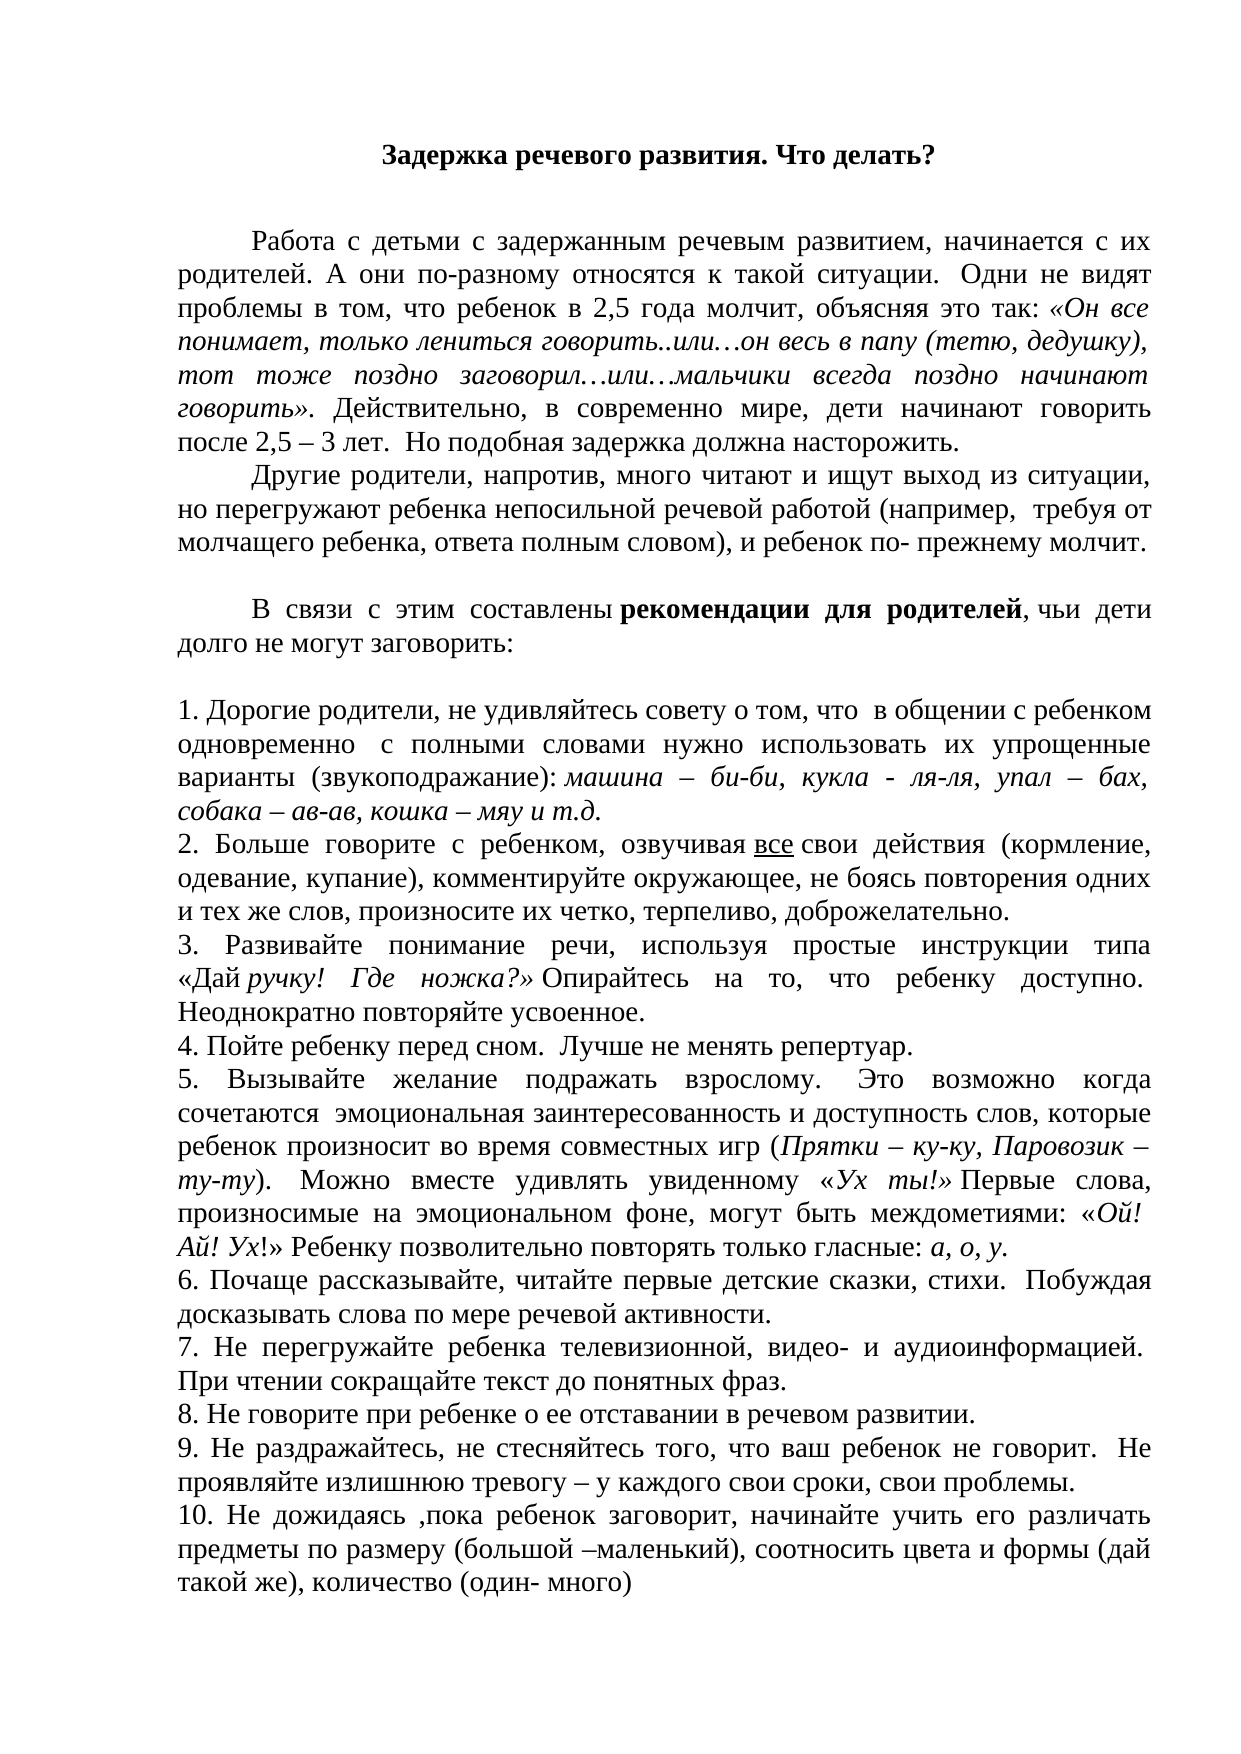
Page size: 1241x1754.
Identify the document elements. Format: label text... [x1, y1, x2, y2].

text Задержка речевого развития. Что делать? [177, 137, 1152, 170]
text Другие родители, напротив, много читают и ищут выход из ситуации, но перегружают ребенка непосильной речевой работой (например, требуя от молчащего ребенка, ответа полным словом), и ребенок по- прежнему молчит. [177, 457, 1152, 558]
text 1. Дорогие родители, не удивляйтесь совету о том, что в общении с ребенком одновременно с полными словами нужно использовать их упрощенные варианты (звукоподражание): машина – би-би, кукла - ля-ля, упал – бах, собака – ав-ав, кошка – мяу и т.д. [177, 692, 1152, 826]
text 8. Не говорите при ребенке о ее отставании в речевом развитии. [177, 1397, 1152, 1430]
text 7. Не перегружайте ребенка телевизионной, видео- и аудиоинформацией. При чтении сокращайте текст до понятных фраз. [177, 1329, 1152, 1397]
text 10. Не дожидаясь ,пока ребенок заговорит, начинайте учить его различать предметы по размеру (большой –маленький), соотносить цвета и формы (дай такой же), количество (один- много) [177, 1497, 1152, 1598]
text 6. Почаще рассказывайте, читайте первые детские сказки, стихи. Побуждая досказывать слова по мере речевой активности. [177, 1262, 1152, 1329]
text 5. Вызывайте желание подражать взрослому. Это возможно когда сочетаются эмоциональная заинтересованность и доступность слов, которые ребенок произносит во время совместных игр (Прятки – ку-ку, Паровозик – ту-ту). Можно вместе удивлять увиденному «Ух ты!» Первые слова, произносимые на эмоциональном фоне, могут быть междометиями: «Ой! Ай! Ух!» Ребенку позволительно повторять только гласные: а, о, у. [177, 1061, 1152, 1262]
text 4. Пойте ребенку перед сном. Лучше не менять репертуар. [177, 1028, 1152, 1061]
text 2. Больше говорите с ребенком, озвучивая все свои действия (кормление, одевание, купание), комментируйте окружающее, не боясь повторения одних и тех же слов, произносите их четко, терпеливо, доброжелательно. [177, 826, 1152, 927]
text В связи с этим составлены рекомендации для родителей, чьи дети долго не могут заговорить: [177, 592, 1152, 659]
text 3. Развивайте понимание речи, используя простые инструкции типа «Дай ручку! Где ножка?» Опирайтесь на то, что ребенку доступно. Неоднократно повторяйте усвоенное. [177, 927, 1152, 1028]
text 9. Не раздражайтесь, не стесняйтесь того, что ваш ребенок не говорит. Не проявляйте излишнюю тревогу – у каждого свои сроки, свои проблемы. [177, 1430, 1152, 1497]
text Работа с детьми с задержанным речевым развитием, начинается с их родителей. А они по-разному относятся к такой ситуации. Одни не видят проблемы в том, что ребенок в 2,5 года молчит, объясняя это так: «Он все понимает, только лениться говорить..или…он весь в папу (тетю, дедушку), тот тоже поздно заговорил…или…мальчики всегда поздно начинают говорить». Действительно, в современно мире, дети начинают говорить после 2,5 – 3 лет. Но подобная задержка должна насторожить. [177, 223, 1152, 457]
